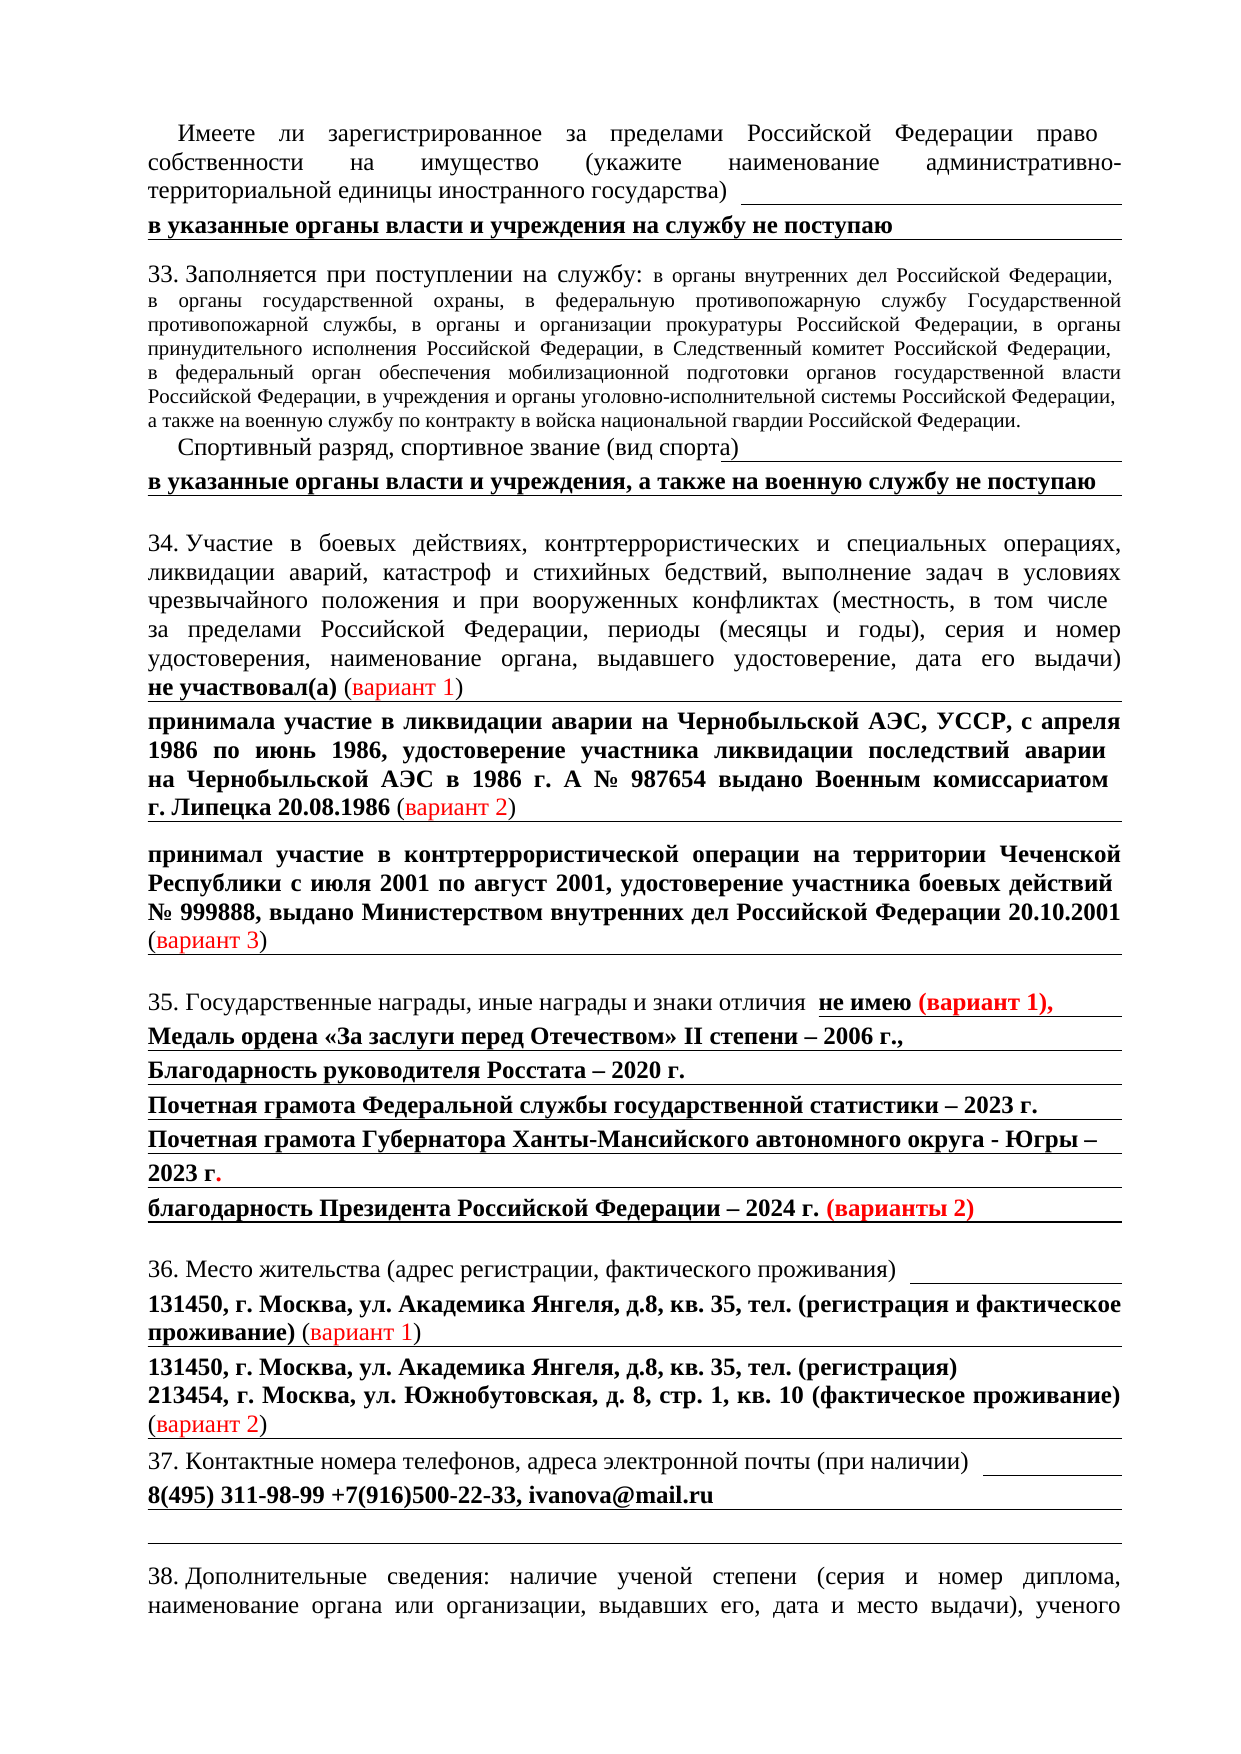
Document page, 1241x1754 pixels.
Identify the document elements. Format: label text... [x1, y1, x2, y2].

text 36. Место жительства (адрес регистрации, фактического проживания) [148, 1254, 1122, 1283]
text 8(495) 311-98-99 +7(916)500-22-33, ivanova@mail.ru [148, 1480, 1122, 1509]
text Благодарность руководителя Росстата – 2020 г. [148, 1056, 1122, 1084]
text Почетная грамота Губернатора Ханты-Мансийского автономного округа - Югры – [148, 1124, 1122, 1153]
text 34. Участие в боевых действиях, контртеррористических и специальных операциях, ликвидации аварий, катастроф и стихийных бедствий, выполнение задач в условиях чрезвычайного положения и при вооруженных конфликтах (местность, в том числе за пределами Российской Федерации, периоды (месяцы и годы), серия и номер удостоверения, наименование органа, выдавшего удостоверение, дата его выдачи) не участвовал(а) (вариант 1) [148, 528, 1122, 701]
text Почетная грамота Федеральной службы государственной статистики – 2023 г. [148, 1090, 1122, 1119]
text благодарность Президента Российской Федерации – 2024 г. (варианты 2) [148, 1193, 1122, 1221]
text 131450, г. Москва, ул. Академика Янгеля, д.8, кв. 35, тел. (регистрация и фактическое проживание) (вариант 1) [148, 1289, 1122, 1346]
text 35. Государственные награды, иные награды и знаки отличия не имею (вариант 1), [148, 987, 1122, 1016]
text Медаль ордена «За заслуги перед Отечеством» II степени – 2006 г., [148, 1021, 1122, 1050]
text в указанные органы власти и учреждения на службу не поступаю [148, 210, 1122, 239]
text Спортивный разряд, спортивное звание (вид спорта) [148, 432, 1122, 461]
text 37. Контактные номера телефонов, адреса электронной почты (при наличии) [148, 1446, 1122, 1474]
text 33. Заполняется при поступлении на службу: в органы внутренних дел Российской Федерации, в органы государственной охраны, в федеральную противопожарную службу Государственной противопожарной службы, в органы и организации прокуратуры Российской Федерации, в органы принудительного исполнения Российской Федерации, в Следственный комитет Российской Федерации, в федеральный орган обеспечения мобилизационной подготовки органов государственной власти Российской Федерации, в учреждения и органы уголовно-исполнительной системы Российской Федерации, а также на военную службу по контракту в войска национальной гвардии Российской Федерации. [148, 259, 1122, 432]
text Имеете ли зарегистрированное за пределами Российской Федерации право собственности на имущество (укажите наименование административно- территориальной единицы иностранного государства) [148, 118, 1122, 204]
text 2023 г. [148, 1158, 1122, 1187]
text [148, 1561, 1122, 1619]
text принимал участие в контртеррористической операции на территории Чеченской Республики с июля 2001 по август 2001, удостоверение участника боевых действий № 999888, выдано Министерством внутренних дел Российской Федерации 20.10.2001 (вариант 3) [148, 839, 1122, 954]
text в указанные органы власти и учреждения, а также на военную службу не поступаю [148, 466, 1122, 495]
text 131450, г. Москва, ул. Академика Янгеля, д.8, кв. 35, тел. (регистрация) [148, 1352, 1122, 1380]
text 213454, г. Москва, ул. Южнобутовская, д. 8, стр. 1, кв. 10 (фактическое проживание) (вариант 2) [148, 1380, 1122, 1438]
text принимала участие в ликвидации аварии на Чернобыльской АЭС, УССР, с апреля 1986 по июнь 1986, удостоверение участника ликвидации последствий аварии на Чернобыльской АЭС в 1986 г. А № 987654 выдано Военным комиссариатом г. Липецка 20.08.1986 (вариант 2) [148, 706, 1122, 821]
